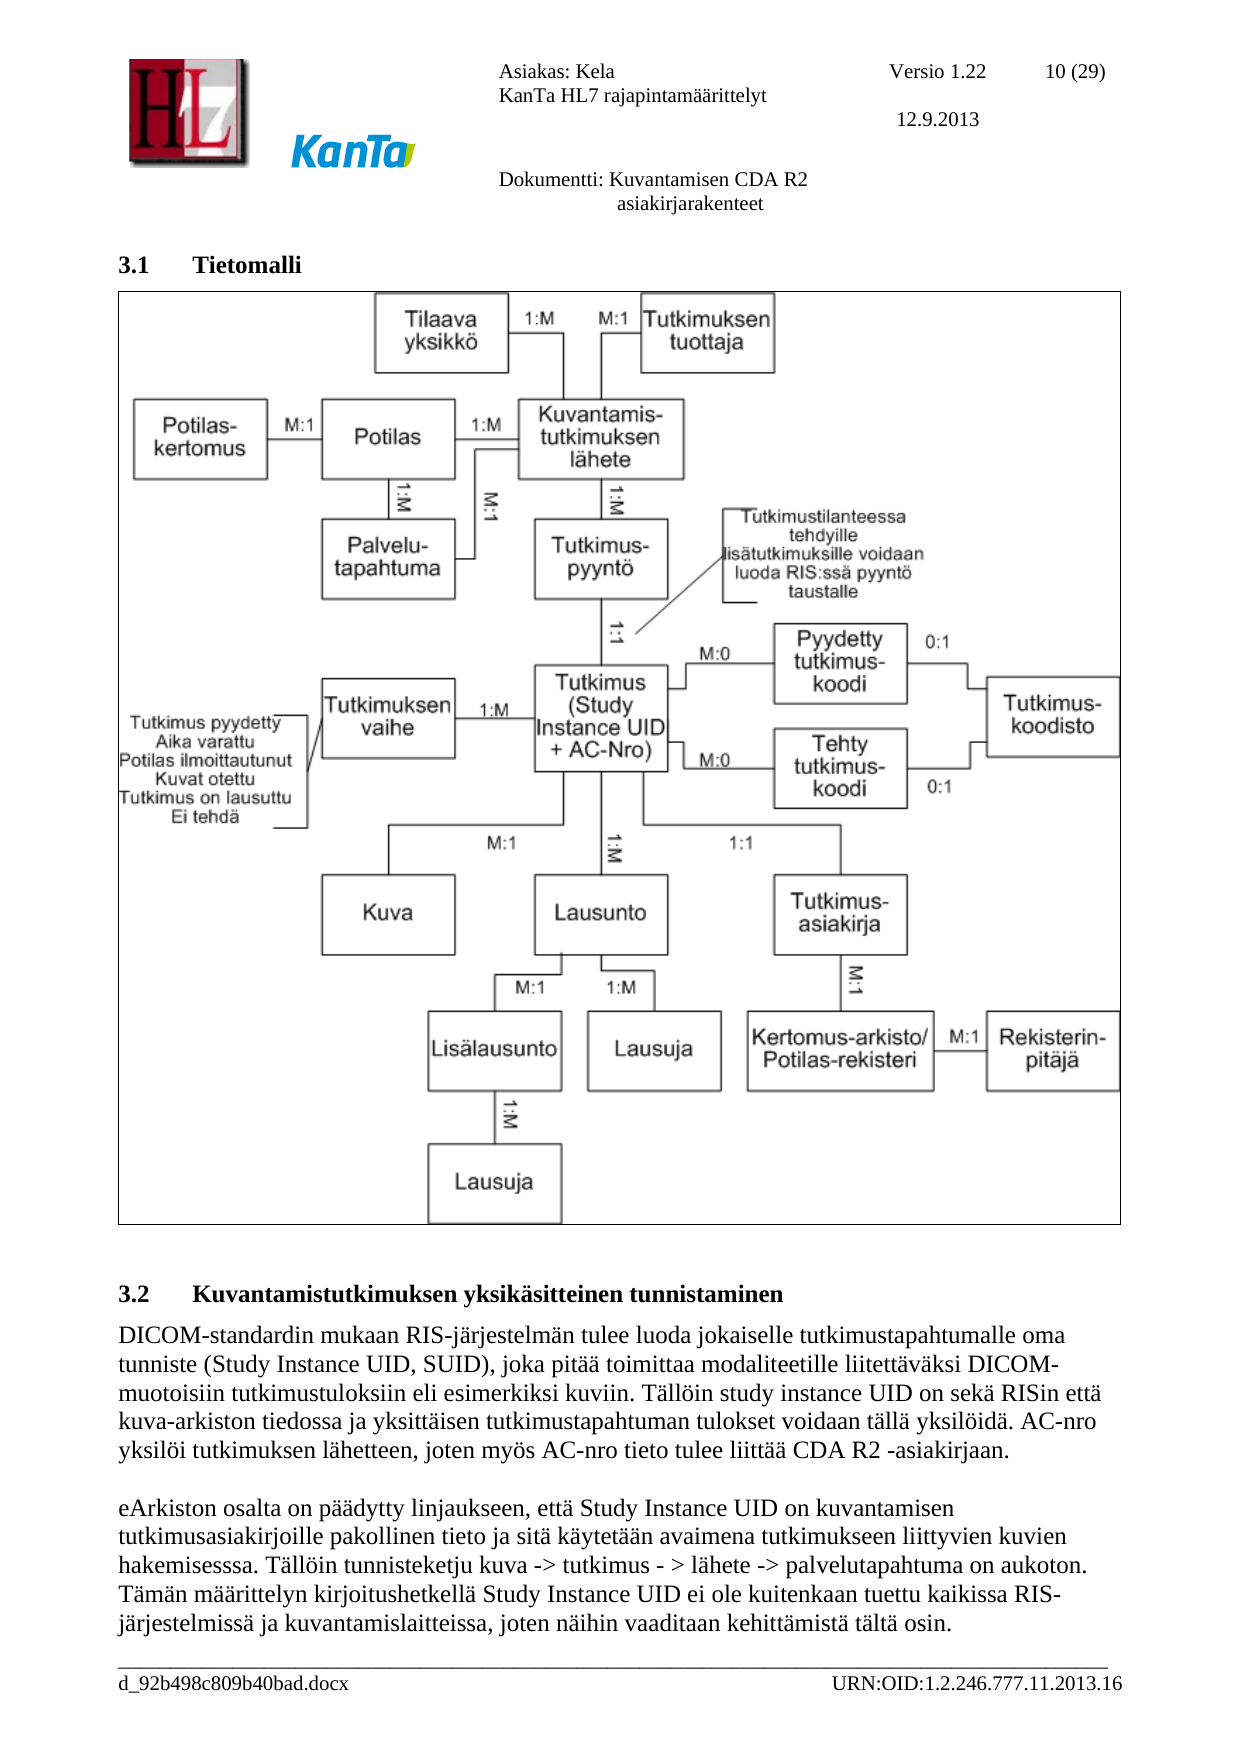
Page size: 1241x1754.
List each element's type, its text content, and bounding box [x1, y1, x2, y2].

subtitle Tietomalli [118, 250, 1122, 279]
picture [129, 59, 251, 168]
text DICOM-standardin mukaan RIS-järjestelmän tulee luoda jokaiselle tutkimustapahtumalle oma tunniste (Study Instance UID, SUID), joka pitää toimittaa modaliteetille liitettäväksi DICOM-muotoisiin tutkimustuloksiin eli esimerkiksi kuviin. Tällöin study instance UID on sekä RISin että kuva-arkiston tiedossa ja yksittäisen tutkimustapahtuman tulokset voidaan tällä yksilöidä. AC-nro yksilöi tutkimuksen lähetteen, joten myös AC-nro tieto tulee liittää CDA R2 -asiakirjaan. [118, 1320, 1122, 1464]
picture [119, 292, 1120, 1224]
text eArkiston osalta on päädytty linjaukseen, että Study Instance UID on kuvantamisen tutkimusasiakirjoille pakollinen tieto ja sitä käytetään avaimena tutkimukseen liittyvien kuvien hakemisesssa. Tällöin tunnisteketju kuva -> tutkimus - > lähete -> palvelutapahtuma on aukoton. Tämän määrittelyn kirjoitushetkellä Study Instance UID ei ole kuitenkaan tuettu kaikissa RIS-järjestelmissä ja kuvantamislaitteissa, joten näihin vaaditaan kehittämistä tältä osin. [118, 1493, 1122, 1636]
subtitle Kuvantamistutkimuksen yksikäsitteinen tunnistaminen [118, 1279, 1122, 1308]
